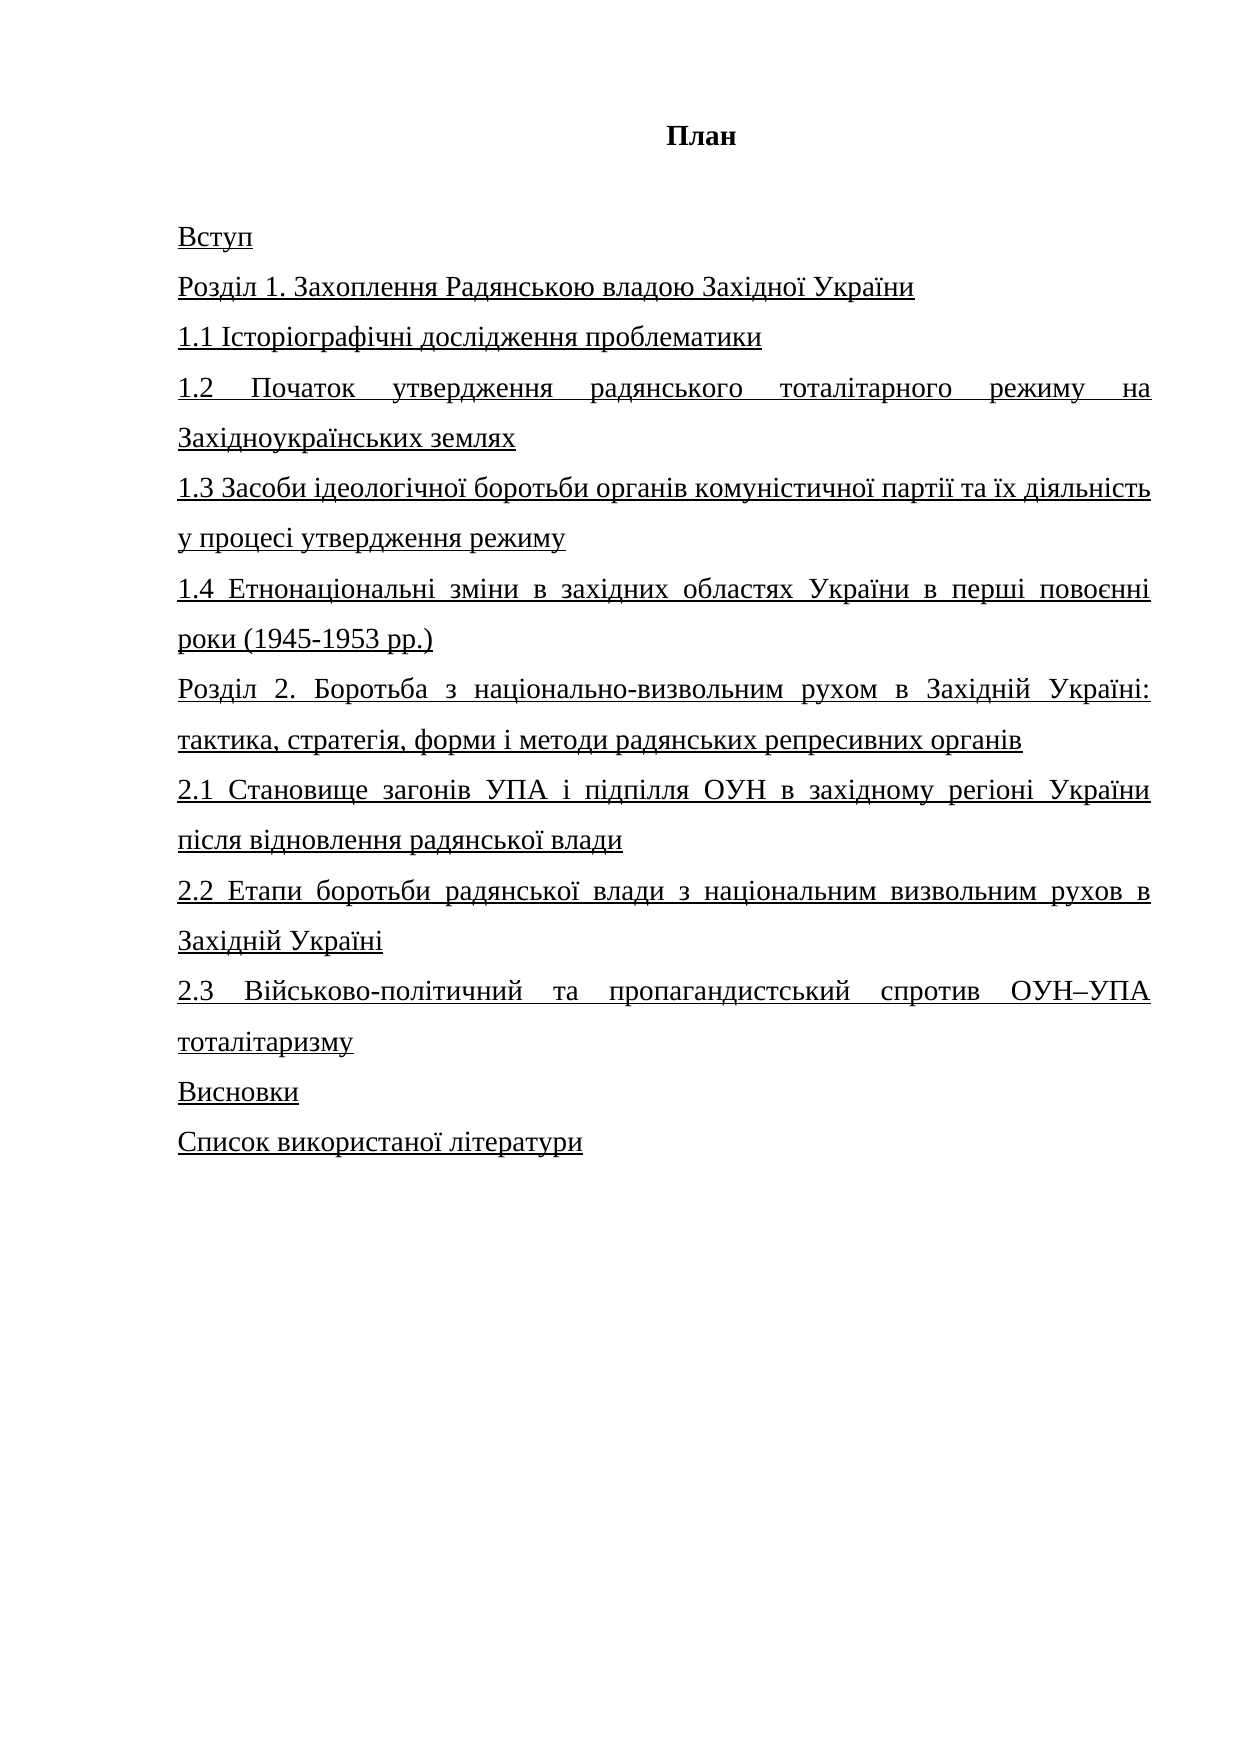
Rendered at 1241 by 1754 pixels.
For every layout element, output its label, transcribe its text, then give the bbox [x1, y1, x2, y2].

text Розділ 1. Захоплення Радянською владою Західної України [177, 269, 1152, 303]
text 1.1 Історіографічні дослідження проблематики [177, 319, 1152, 353]
text 1.3 Засоби ідеологічної боротьби органів комуністичної партії та їх діяльність у процесі утвердження режиму [177, 470, 1152, 554]
text 2.2 Етапи боротьби радянської влади з національним визвольним рухов в Західній Україні [177, 873, 1152, 957]
text 2.1 Становище загонів УПА і підпілля ОУН в західному регіоні України після відновлення радянської влади [177, 772, 1152, 856]
text 1.4 Етнонаціональні зміни в західних областях України в перші повоєнні роки (1945-1953 рр.) [177, 571, 1152, 655]
subtitle План [177, 118, 1152, 152]
text Висновки [177, 1074, 1152, 1108]
text 1.2 Початок утвердження радянського тоталітарного режиму на Західноукраїнських землях [177, 400, 1152, 453]
text 2.3 Військово-політичний та пропагандистський спротив ОУН–УПА тоталітаризму [177, 973, 1152, 1057]
text 1.2 Початок утвердження радянського тоталітарного режиму на Західноукраїнських землях [177, 370, 1152, 399]
text Вступ [177, 219, 1152, 252]
text Список використаної літератури [177, 1124, 1152, 1158]
text Розділ 2. Боротьба з національно-визвольним рухом в Західній Україні: тактика, стратегія, форми і методи радянських репресивних органів [177, 672, 1152, 755]
